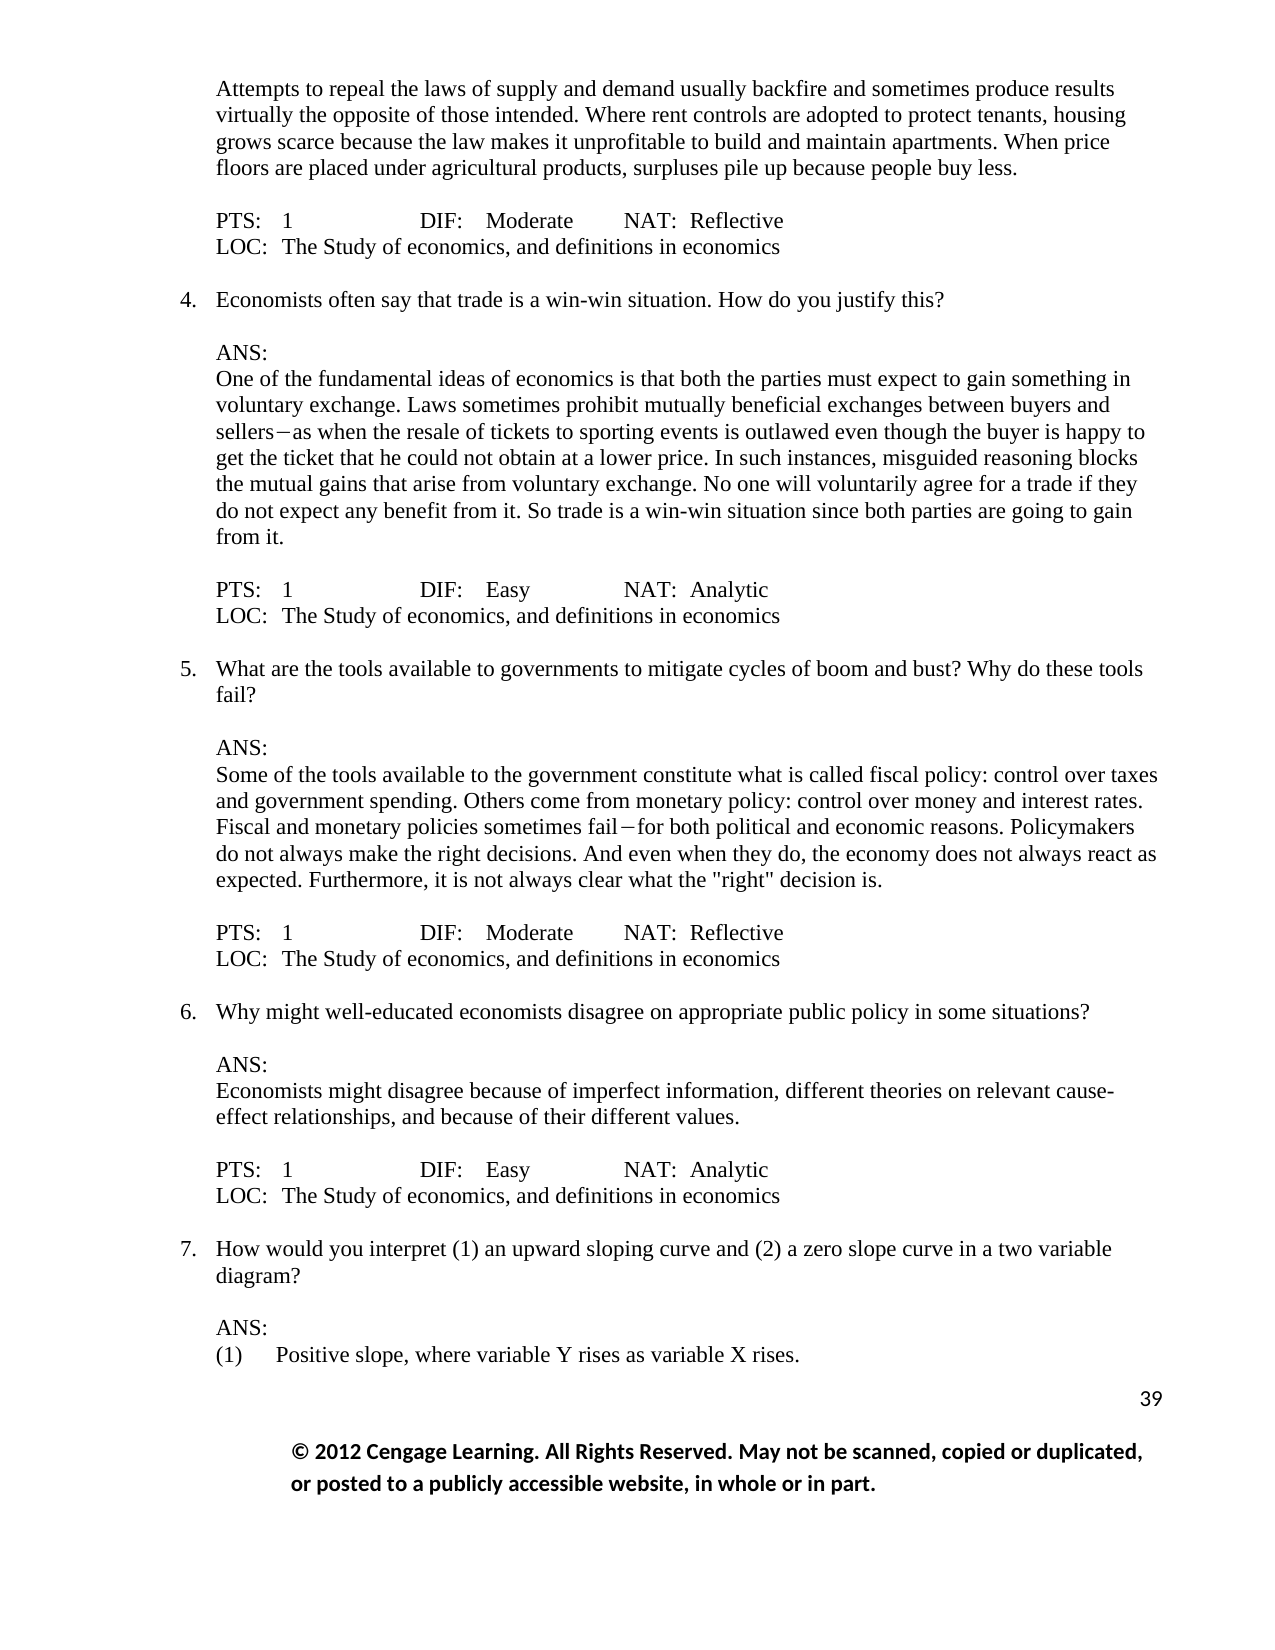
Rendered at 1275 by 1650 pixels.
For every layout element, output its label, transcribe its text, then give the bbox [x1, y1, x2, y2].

table_header (1) [204, 1341, 264, 1367]
text LOC: The Study of economics, and definitions in economics [216, 945, 1162, 972]
text 6. Why might well-educated economists disagree on appropriate public policy in some situations? [150, 998, 1162, 1024]
text Economists might disagree because of imperfect information, different theories on relevant cause-effect relationships, and because of their different values. [216, 1077, 1162, 1130]
text ANS: [216, 1314, 1162, 1341]
text PTS: 1 DIF: Moderate NAT: Reflective [216, 207, 1162, 233]
text LOC: The Study of economics, and definitions in economics [216, 602, 1162, 629]
text Some of the tools available to the government constitute what is called fiscal policy: control over taxes and government spending. Others come from monetary policy: control over money and interest rates. Fiscal and monetary policies sometimes failfor both political and economic reasons. Policymakers do not always make the right decisions. And even when they do, the economy does not always react as expected. Furthermore, it is not always clear what the "right" decision is. [216, 761, 1162, 892]
text ANS: [216, 339, 1162, 365]
text LOC: The Study of economics, and definitions in economics [216, 233, 1162, 259]
text 7. How would you interpret (1) an upward sloping curve and (2) a zero slope curve in a two variable diagram? [150, 1235, 1162, 1288]
text One of the fundamental ideas of economics is that both the parties must expect to gain something in voluntary exchange. Laws sometimes prohibit mutually beneficial exchanges between buyers and sellersas when the resale of tickets to sporting events is outlawed even though the buyer is happy to get the ticket that he could not obtain at a lower price. In such instances, misguided reasoning blocks the mutual gains that arise from voluntary exchange. No one will voluntarily agree for a trade if they do not expect any benefit from it. So trade is a win-win situation since both parties are going to gain from it. [216, 365, 1162, 549]
text PTS: 1 DIF: Easy NAT: Analytic [216, 576, 1162, 602]
text PTS: 1 DIF: Easy NAT: Analytic [216, 1156, 1162, 1183]
text Attempts to repeal the laws of supply and demand usually backfire and sometimes produce results virtually the opposite of those intended. Where rent controls are adopted to protect tenants, housing grows scarce because the law makes it unprofitable to build and maintain apartments. When price floors are placed under agricultural products, surpluses pile up because people buy less. [216, 75, 1162, 180]
text PTS: 1 DIF: Moderate NAT: Reflective [216, 919, 1162, 945]
text LOC: The Study of economics, and definitions in economics [216, 1183, 1162, 1209]
text ANS: [216, 734, 1162, 761]
text 5. What are the tools available to governments to mitigate cycles of boom and bust? Why do these tools fail? [150, 655, 1162, 708]
text ANS: [216, 1051, 1162, 1077]
table_header Positive slope, where variable Y rises as variable X rises. [264, 1341, 1104, 1367]
text 4. Economists often say that trade is a win-win situation. How do you justify this? [150, 286, 1162, 312]
